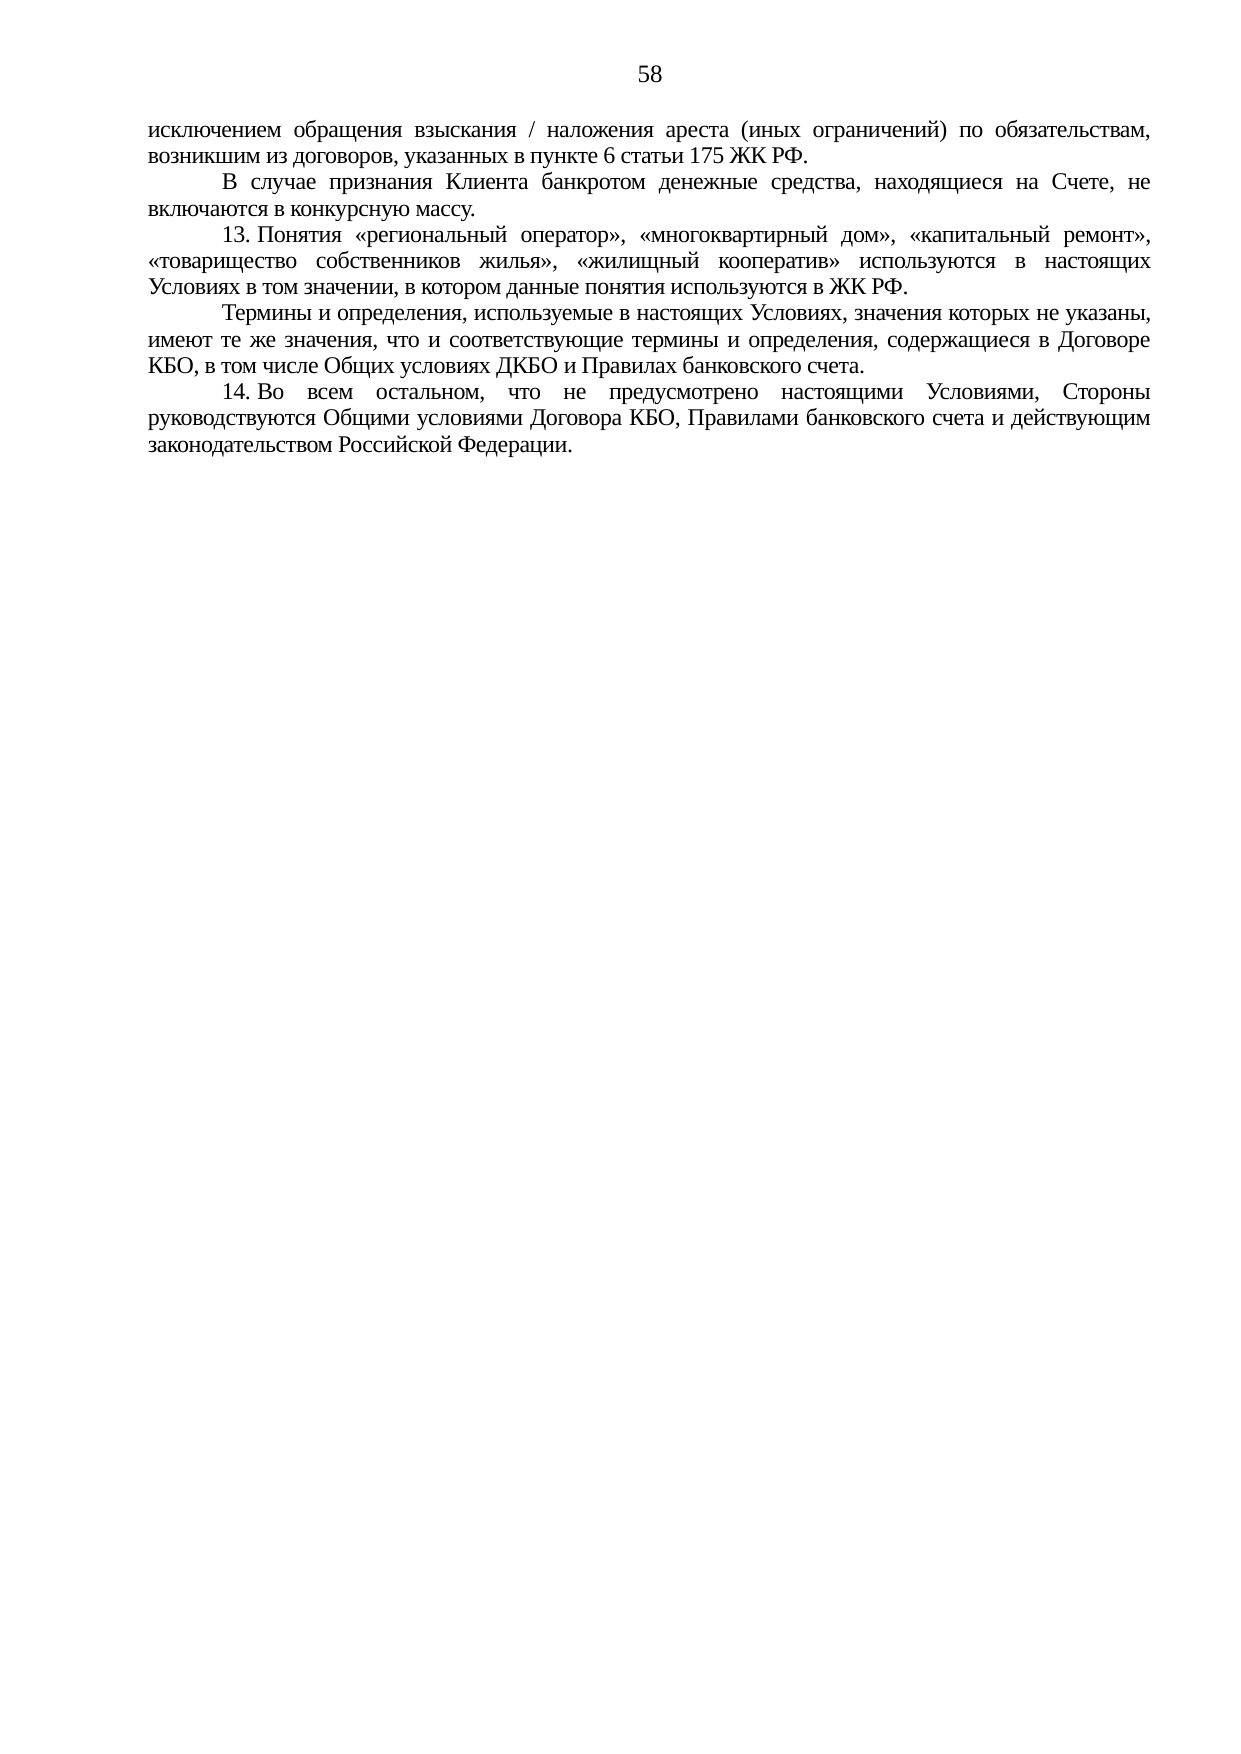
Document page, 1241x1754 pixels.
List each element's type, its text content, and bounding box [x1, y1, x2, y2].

text В случае признания Клиента банкротом денежные средства, находящиеся на Счете, не включаются в конкурсную массу. [148, 169, 1152, 221]
text Термины и определения, используемые в настоящих Условиях, значения которых не указаны, имеют те же значения, что и соответствующие термины и определения, содержащиеся в Договоре КБО, в том числе Общих условиях ДКБО и Правилах банковского счета. [148, 300, 1152, 379]
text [148, 117, 1152, 169]
text 13. Понятия «региональный оператор», «многоквартирный дом», «капитальный ремонт», «товарищество собственников жилья», «жилищный кооператив» используются в настоящих Условиях в том значении, в котором данные понятия используются в ЖК РФ. [148, 221, 1152, 300]
list 14. Во всем остальном, что не предусмотрено настоящими Условиями, Стороны руководствуются Общими условиями Договора КБО, Правилами банковского счета и действующим законодательством Российской Федерации. [148, 379, 1152, 457]
